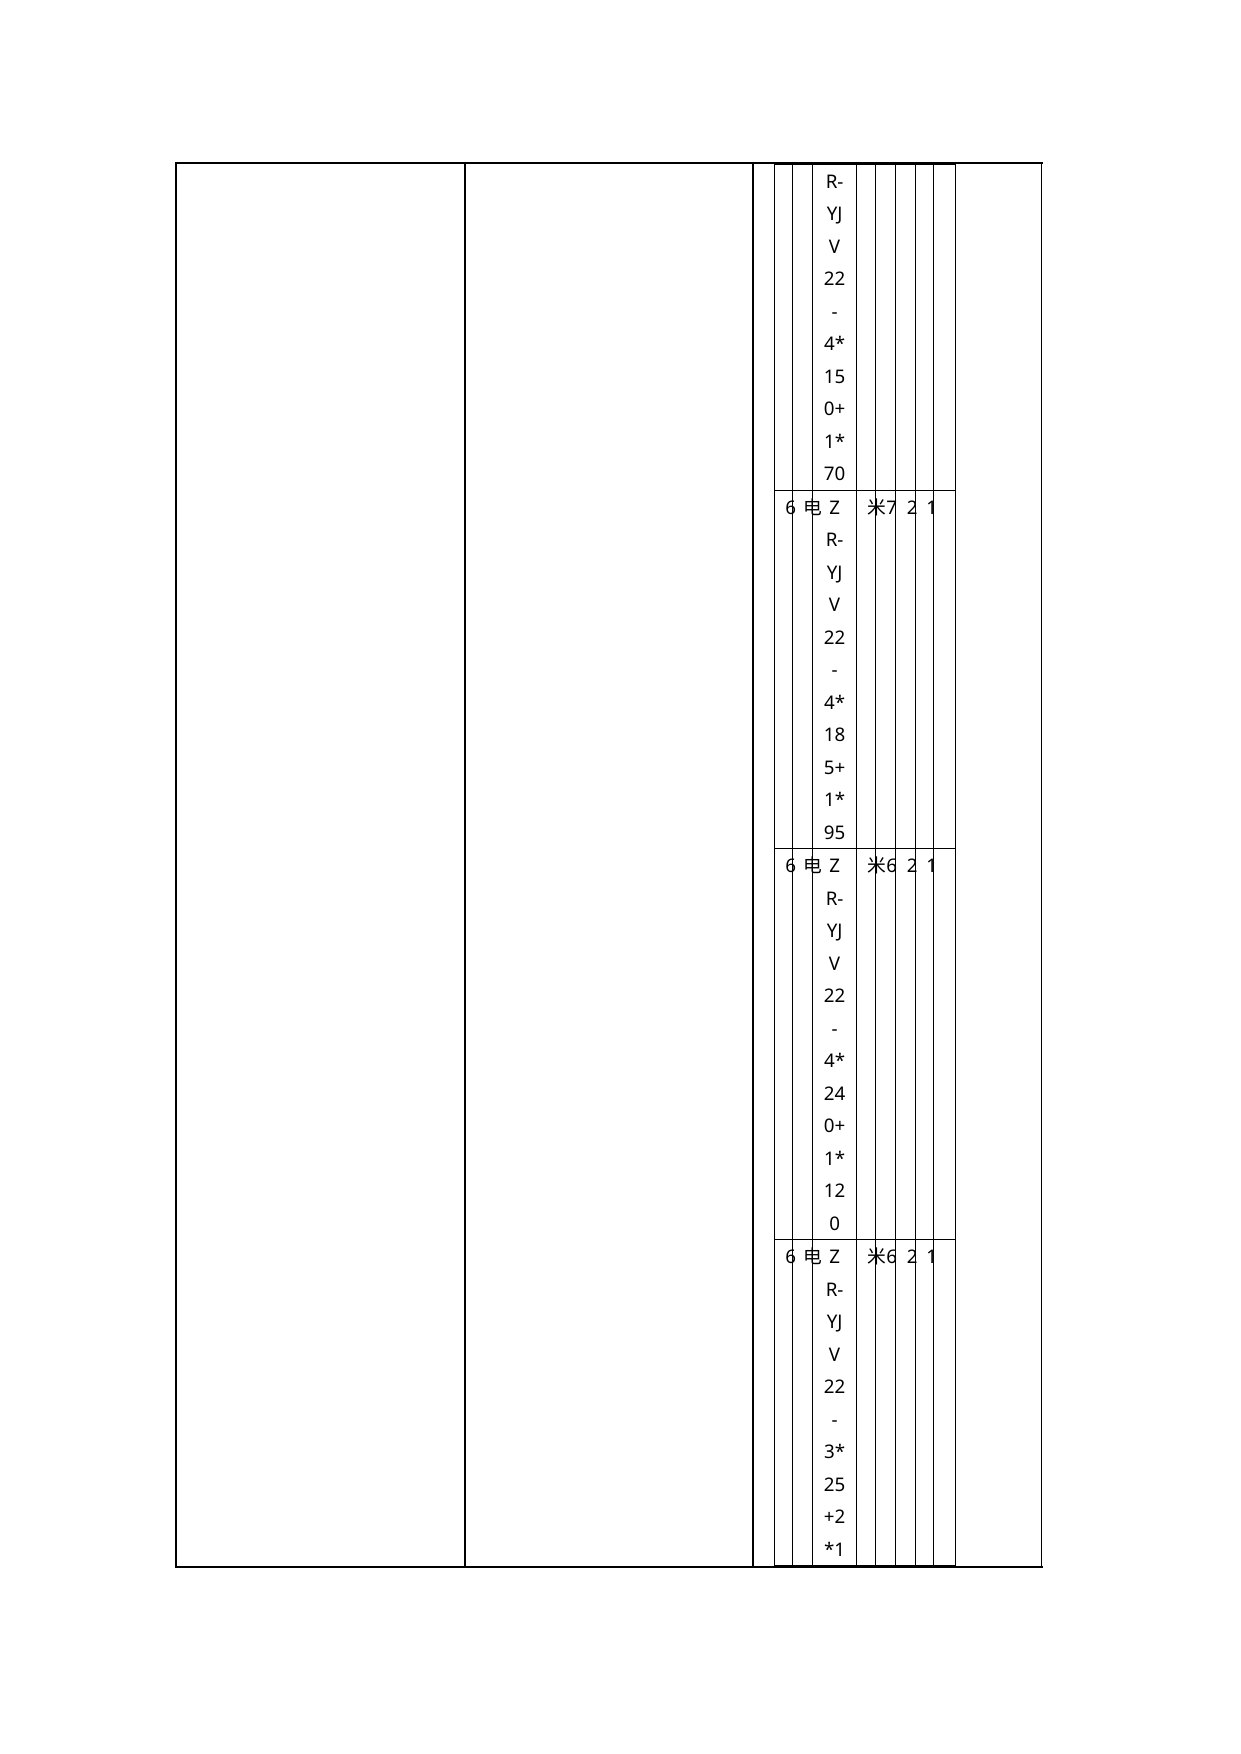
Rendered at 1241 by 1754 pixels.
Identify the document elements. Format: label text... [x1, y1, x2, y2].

table_cell [876, 1240, 895, 1565]
table_cell [754, 164, 774, 1566]
table_cell [793, 849, 812, 1239]
table_cell [916, 849, 933, 1239]
table_cell [916, 165, 933, 490]
table_cell [916, 491, 933, 848]
table_cell [793, 165, 812, 490]
table_cell [896, 165, 915, 490]
table_cell [956, 164, 1041, 1566]
table_cell [466, 164, 752, 1566]
table_cell [876, 849, 895, 1239]
table_cell [896, 1240, 915, 1565]
table_cell [857, 849, 875, 1239]
table_cell 10 [177, 164, 464, 1566]
table_cell [934, 491, 955, 848]
table_cell [813, 491, 856, 848]
table_cell [775, 491, 792, 848]
table_cell [793, 491, 812, 848]
table_cell [775, 1240, 792, 1565]
table_cell [876, 165, 895, 490]
table_cell [916, 1240, 933, 1565]
table_cell [813, 1240, 856, 1565]
table_cell [934, 165, 955, 490]
table_cell [876, 491, 895, 848]
table_cell [775, 849, 792, 1239]
table_cell [896, 849, 915, 1239]
table_cell [934, 849, 955, 1239]
table_cell [896, 491, 915, 848]
table_cell [857, 165, 875, 490]
table_cell [934, 1240, 955, 1565]
table_cell [793, 1240, 812, 1565]
table_cell [813, 165, 856, 490]
table_cell [857, 1240, 875, 1565]
table_cell [813, 849, 856, 1239]
table_cell [775, 165, 792, 490]
table_cell [857, 491, 875, 848]
